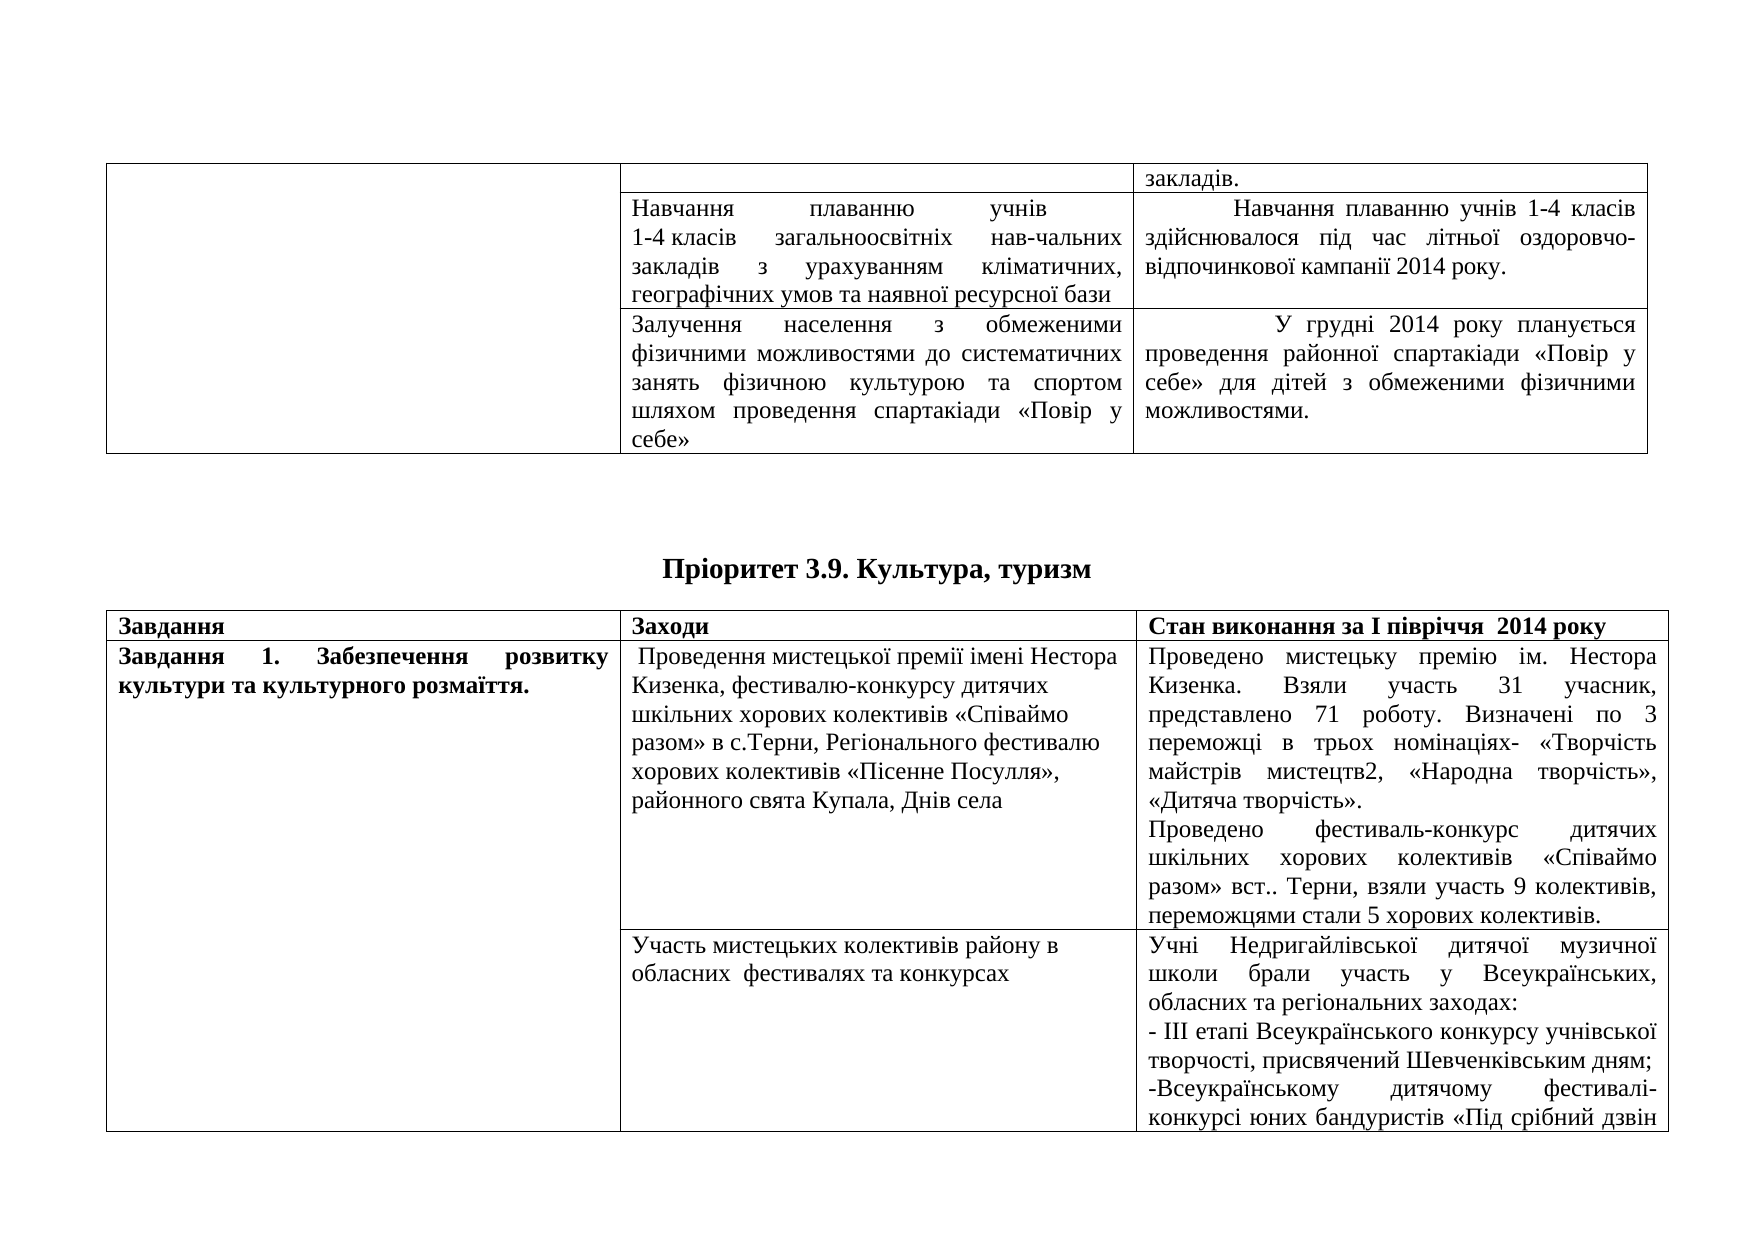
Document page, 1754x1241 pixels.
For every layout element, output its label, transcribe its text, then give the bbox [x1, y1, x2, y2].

table_cell Проведення мистецької премії імені Нестора Кизенка, фестивалю-конкурсу дитячих шкільних хорових колективів «Співаймо разом» в с.Терни, Регіонального фестивалю хорових колективів «Пісенне Посулля», районного свята Купала, Днів села [621, 641, 1136, 929]
table_header Стан виконання за І півріччя 2014 року [1137, 611, 1668, 640]
table_header Завдання [107, 611, 620, 640]
table_cell Залучення населення з обмеженими фізичними можливостями до систематичних занять фізичною культурою та спортом шляхом проведення спартакіади «Повір у себе» [621, 309, 1133, 453]
table_cell Проведено мистецьку премію ім. Нестора Кизенка. Взяли участь 31 учасник, представлено 71 роботу. Визначені по 3 переможці в трьох номінаціях- «Творчість майстрів мистецтв2, «Народна творчість», «Дитяча творчість». Проведено фестиваль-конкурс дитячих шкільних хорових колективів «Співаймо разом» вст.. Терни, взяли участь 9 колективів, переможцями стали 5 хорових колективів. [1137, 641, 1668, 929]
text Пріоритет 3.9. Культура, туризм [118, 551, 1636, 584]
table_cell У грудні 2014 року планується проведення районної спартакіади «Повір у себе» для дітей з обмеженими фізичними можливостями. [1134, 309, 1647, 453]
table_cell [621, 164, 1133, 192]
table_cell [621, 930, 1136, 1131]
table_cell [1137, 930, 1668, 1131]
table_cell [107, 164, 620, 453]
table_header Заходи [621, 611, 1136, 640]
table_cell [1134, 164, 1647, 192]
table_cell Навчання плаванню учнів 1-4 класів здійснювалося під час літньої оздоровчо-відпочинкової кампанії 2014 року. [1134, 193, 1647, 308]
table_cell Завдання 1. Забезпечення розвитку культури та культурного розмаїття. [107, 641, 620, 1131]
table_cell Навчання плаванню учнів 1-4 класів загальноосвітніх нав-чальних закладів з урахуванням кліматичних, географічних умов та наявної ресурсної бази [621, 193, 1133, 308]
